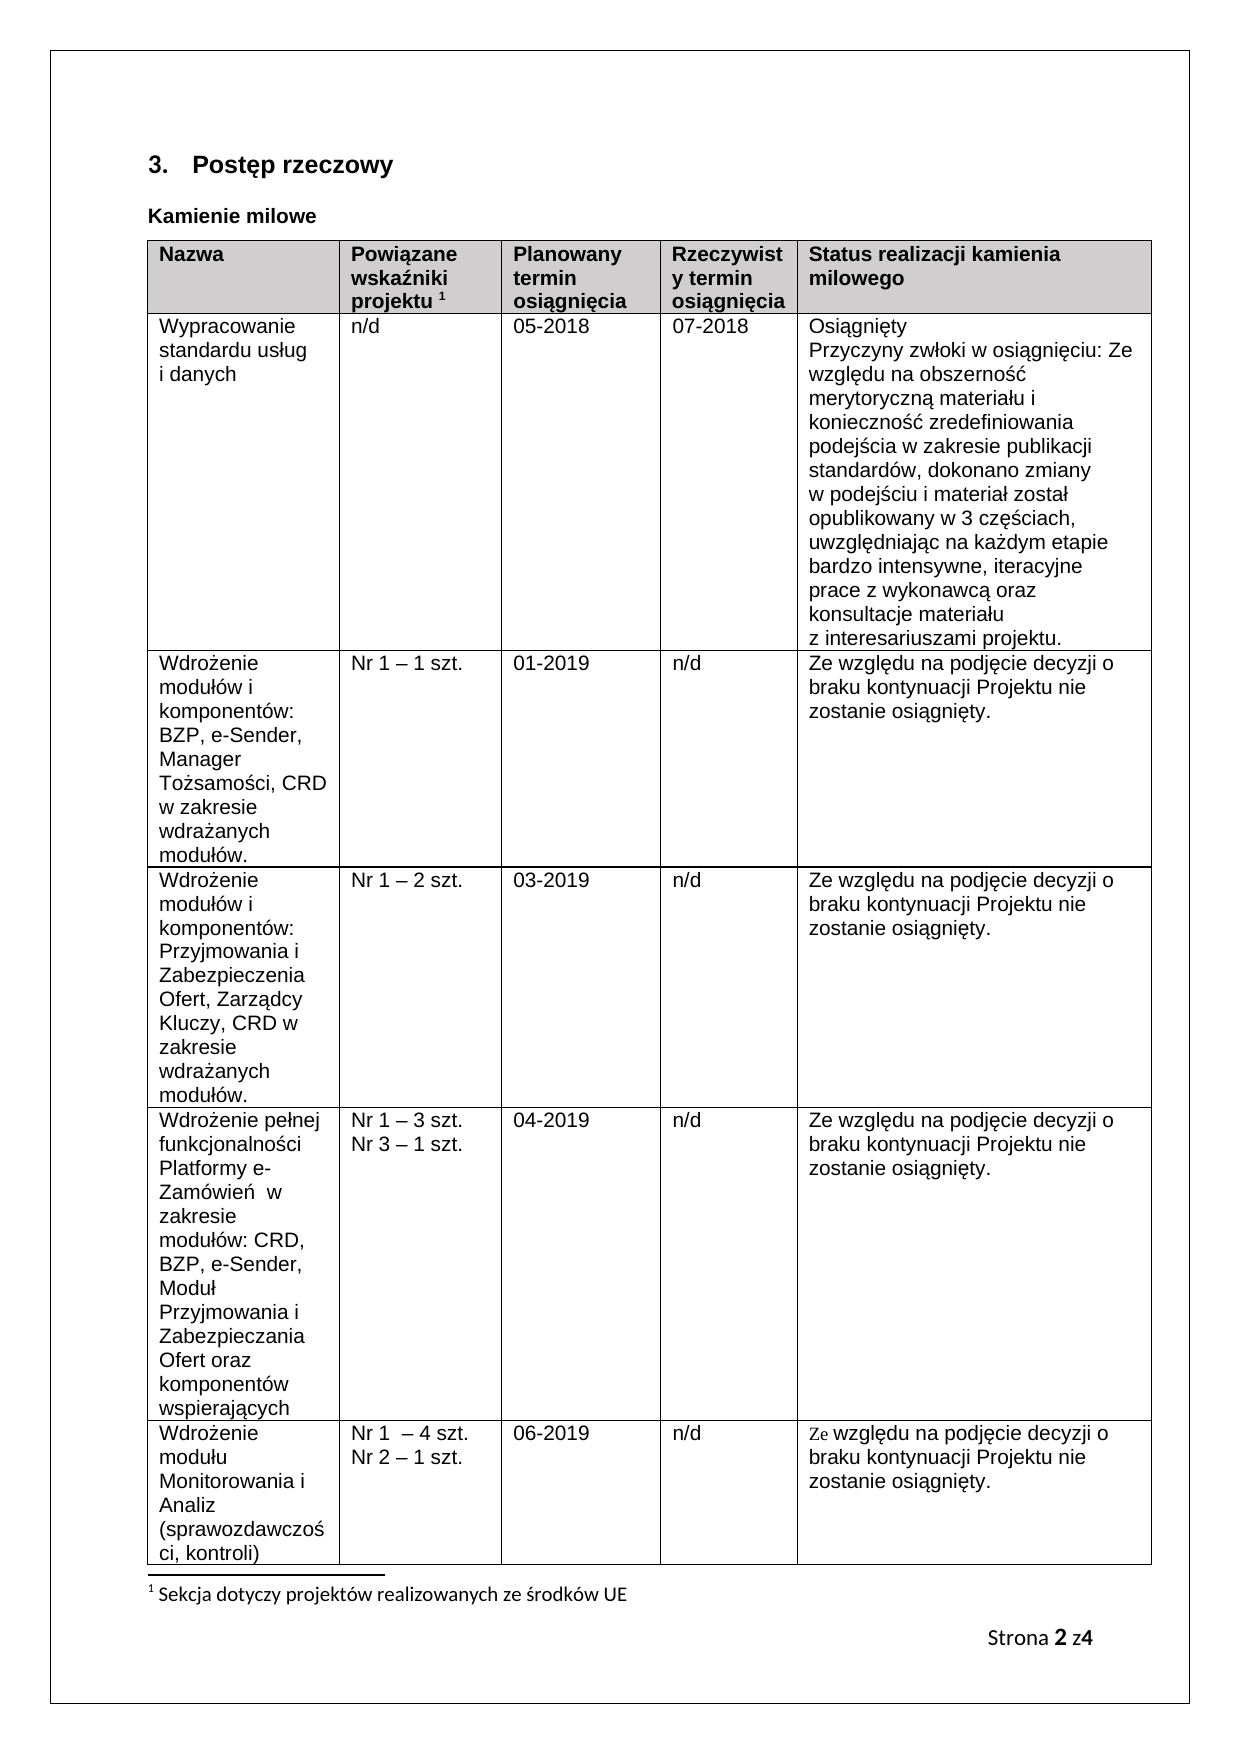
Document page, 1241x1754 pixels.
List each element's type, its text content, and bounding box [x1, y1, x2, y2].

table_cell 05-2018 [502, 314, 660, 650]
subtitle Postęp rzeczowy [148, 147, 1093, 181]
table_cell Nr 1 – 2 szt. [340, 868, 501, 1107]
table_cell n/d [340, 314, 501, 650]
table_cell 04-2019 [502, 1108, 660, 1419]
table_header Nazwa [148, 241, 339, 313]
table_cell Nr 1 – 4 szt. Nr 2 – 1 szt. [340, 1421, 501, 1564]
table_cell n/d [661, 1421, 797, 1564]
table_cell Ze względu na podjęcie decyzji o braku kontynuacji Projektu nie zostanie osiągnięty. [798, 1108, 1151, 1419]
table_cell Ze względu na podjęcie decyzji o braku kontynuacji Projektu nie zostanie osiągnięty. [798, 651, 1151, 866]
table_cell Wypracowanie standardu usług i danych [148, 314, 339, 650]
table_cell Osiągnięty Przyczyny zwłoki w osiągnięciu: Ze względu na obszerność merytoryczną materiału i konieczność zredefiniowania podejścia w zakresie publikacji standardów, dokonano zmiany w podejściu i materiał został opublikowany w 3 częściach, uwzględniając na każdym etapie bardzo intensywne, iteracyjne prace z wykonawcą oraz konsultacje materiału z interesariuszami projektu. [798, 314, 1151, 650]
table_cell Wdrożenie modułu Monitorowania i Analiz (sprawozdawczości, kontroli) [148, 1421, 339, 1564]
table_cell n/d [661, 868, 797, 1107]
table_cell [798, 1421, 1151, 1564]
table_cell n/d [661, 1108, 797, 1419]
table_cell Ze względu na podjęcie decyzji o braku kontynuacji Projektu nie zostanie osiągnięty. [798, 868, 1151, 1107]
table_header Powiązane wskaźniki projektu [340, 241, 501, 313]
table_cell Wdrożenie pełnej funkcjonalności Platformy e-Zamówień w zakresie modułów: CRD, BZP, e-Sender, Moduł Przyjmowania i Zabezpieczania Ofert oraz komponentów wspierających [148, 1108, 339, 1419]
text Kamienie milowe [148, 204, 1093, 228]
table_cell n/d [661, 651, 797, 866]
table_cell Nr 1 – 1 szt. [340, 651, 501, 866]
table_cell Wdrożenie modułów i komponentów: BZP, e-Sender, Manager Tożsamości, CRD w zakresie wdrażanych modułów. [148, 651, 339, 866]
table_header Status realizacji kamienia milowego [798, 241, 1151, 313]
table_header Rzeczywisty termin osiągnięcia [661, 241, 797, 313]
table_cell 03-2019 [502, 868, 660, 1107]
table_cell 01-2019 [502, 651, 660, 866]
table_header Planowany termin osiągnięcia [502, 241, 660, 313]
table_cell Nr 1 – 3 szt. Nr 3 – 1 szt. [340, 1108, 501, 1419]
table_cell Wdrożenie modułów i komponentów: Przyjmowania i Zabezpieczenia Ofert, Zarządcy Kluczy, CRD w zakresie wdrażanych modułów. [148, 868, 339, 1107]
table_cell 06-2019 [502, 1421, 660, 1564]
table_cell 07-2018 [661, 314, 797, 650]
